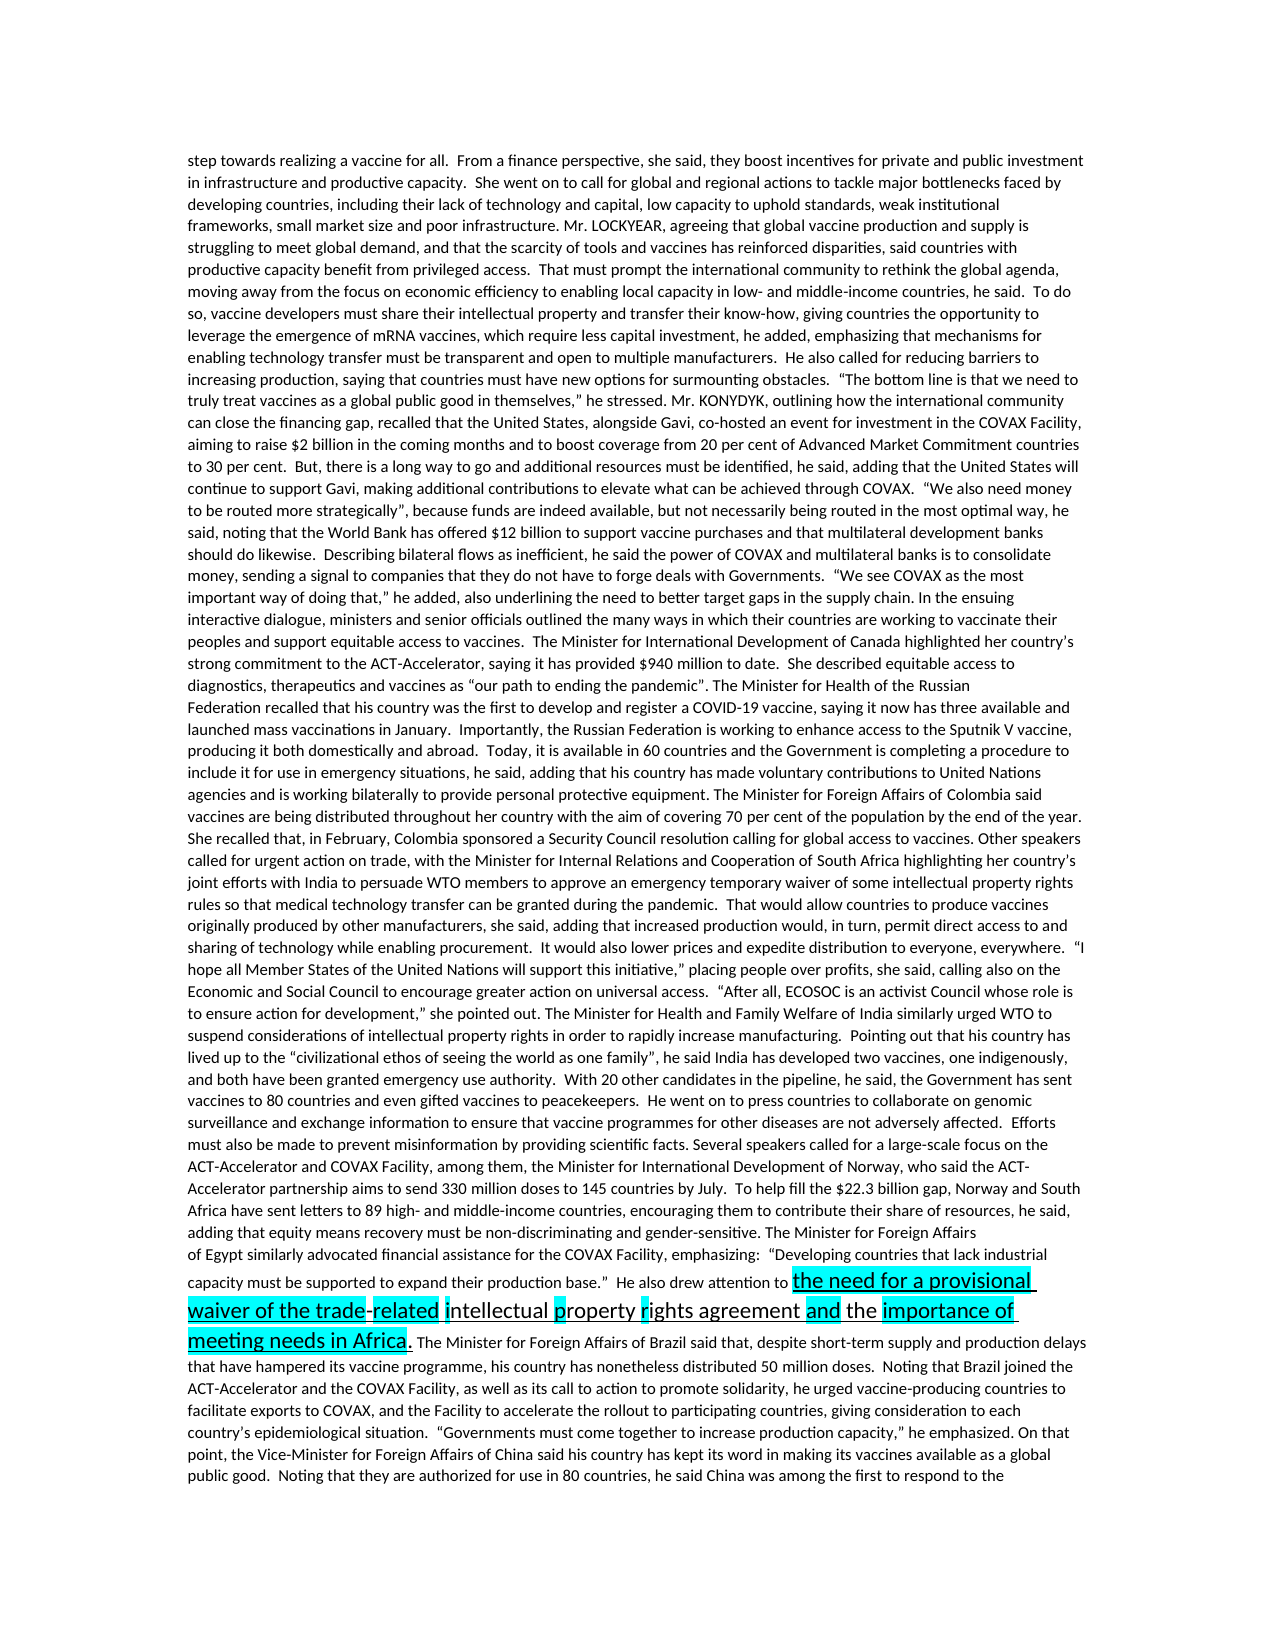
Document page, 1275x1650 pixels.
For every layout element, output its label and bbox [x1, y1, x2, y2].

text [187, 150, 1087, 1486]
